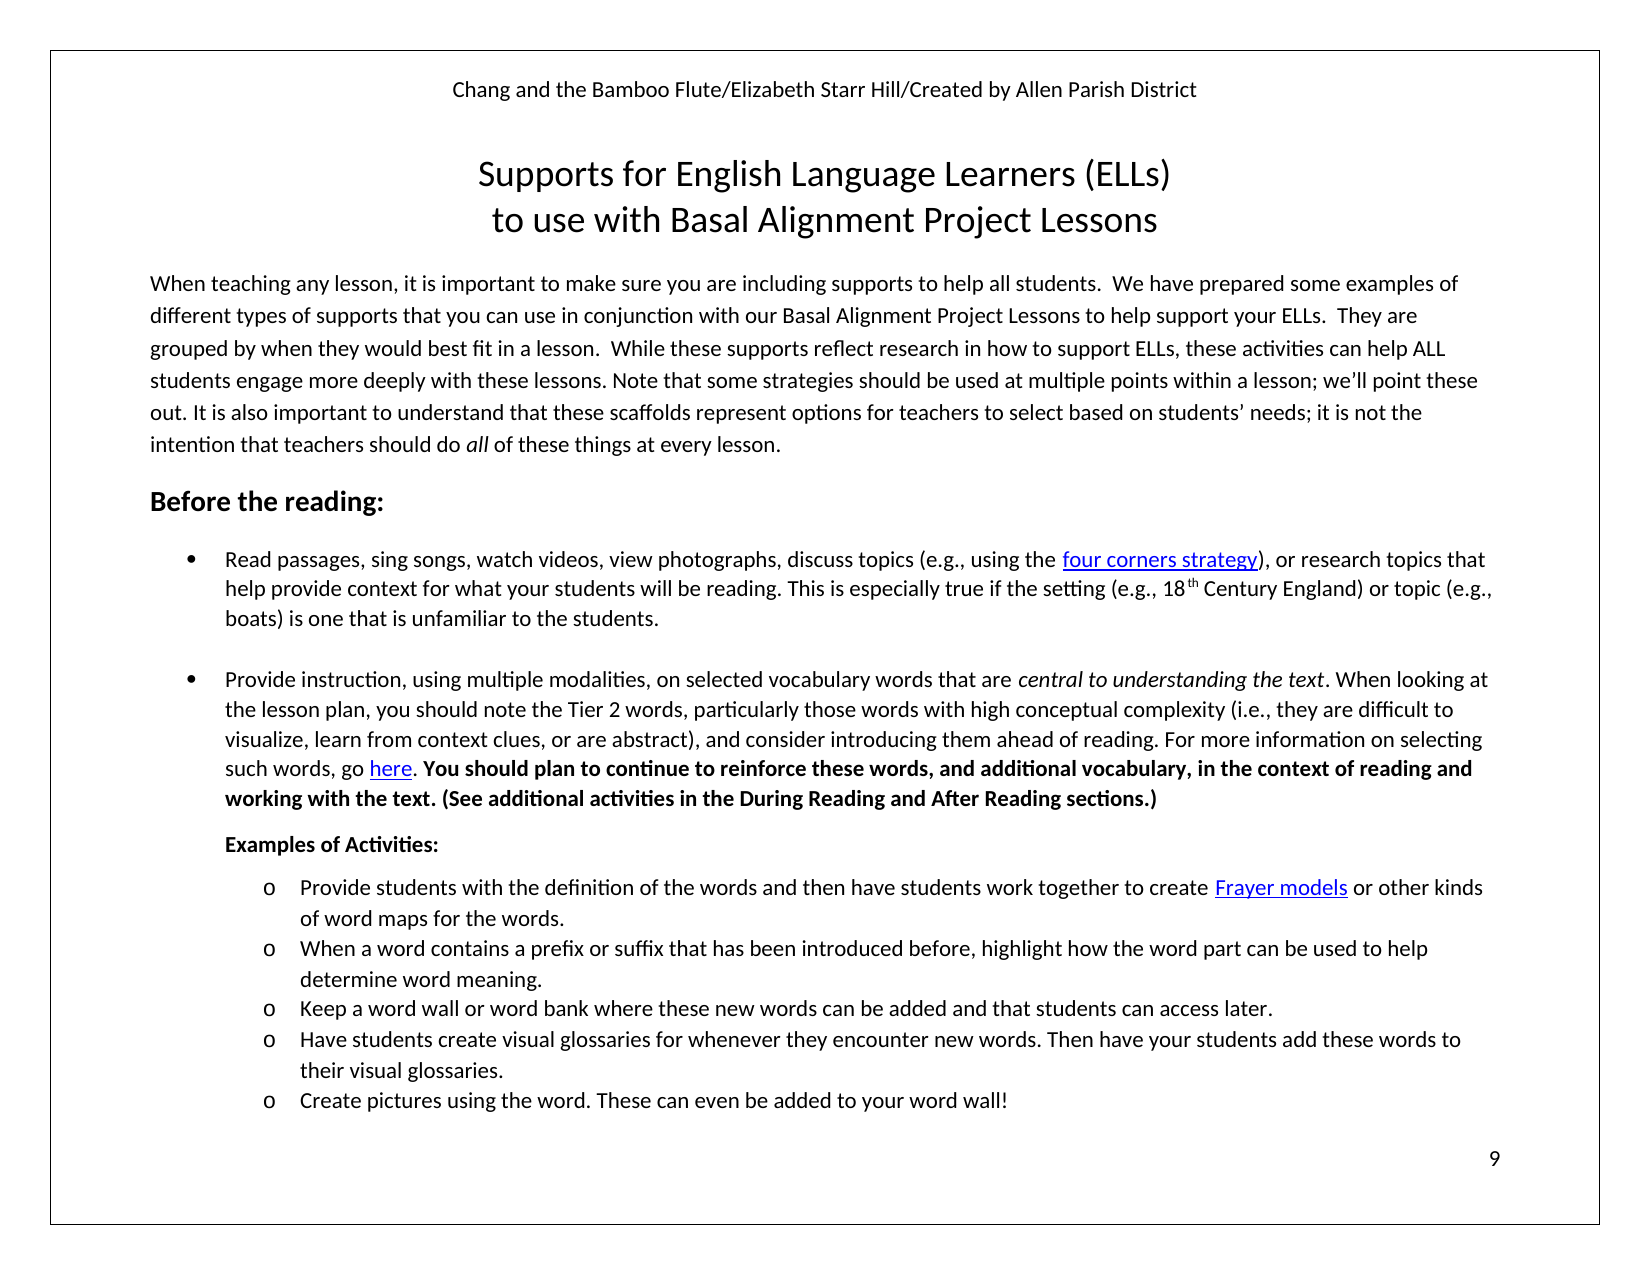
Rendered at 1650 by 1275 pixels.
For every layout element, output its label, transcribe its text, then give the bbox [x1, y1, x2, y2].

list Keep a word wall or word bank where these new words can be added and that students can access later. [262, 994, 1500, 1023]
text When teaching any lesson, it is important to make sure you are including supports to help all students. We have prepared some examples of different types of supports that you can use in conjunction with our Basal Alignment Project Lessons to help support your ELLs. They are grouped by when they would best fit in a lesson. While these supports reflect research in how to support ELLs, these activities can help ALL students engage more deeply with these lessons. Note that some strategies should be used at multiple points within a lesson; we’ll point these out. It is also important to understand that these scaffolds represent options for teachers to select based on students’ needs; it is not the intention that teachers should do all of these things at every lesson. [150, 269, 1500, 458]
text Supports for English Language Learners (ELLs) [150, 150, 1500, 196]
list Provide instruction, using multiple modalities, on selected vocabulary words that are central to understanding the text. When looking at the lesson plan, you should note the Tier 2 words, particularly those words with high conceptual complexity (i.e., they are difficult to visualize, learn from context clues, or are abstract), and consider introducing them ahead of reading. For more information on selecting such words, go here. You should plan to continue to reinforce these words, and additional vocabulary, in the context of reading and working with the text. (See additional activities in the During Reading and After Reading sections.) [187, 665, 1500, 812]
text Examples of Activities: [150, 831, 1500, 858]
text to use with Basal Alignment Project Lessons [150, 196, 1500, 242]
list Read passages, sing songs, watch videos, view photographs, discuss topics (e.g., using the four corners strategy), or research topics that help provide context for what your students will be reading. This is especially true if the setting (e.g., 18th Century England) or topic (e.g., boats) is one that is unfamiliar to the students. [187, 545, 1500, 632]
list When a word contains a prefix or suffix that has been introduced before, highlight how the word part can be used to help determine word meaning. [262, 934, 1500, 993]
text Before the reading: [150, 483, 1500, 519]
list Have students create visual glossaries for whenever they encounter new words. Then have your students add these words to their visual glossaries. [262, 1025, 1500, 1084]
list Provide students with the definition of the words and then have students work together to create Frayer models or other kinds of word maps for the words. [262, 873, 1500, 932]
list Create pictures using the word. These can even be added to your word wall! [262, 1086, 1500, 1115]
